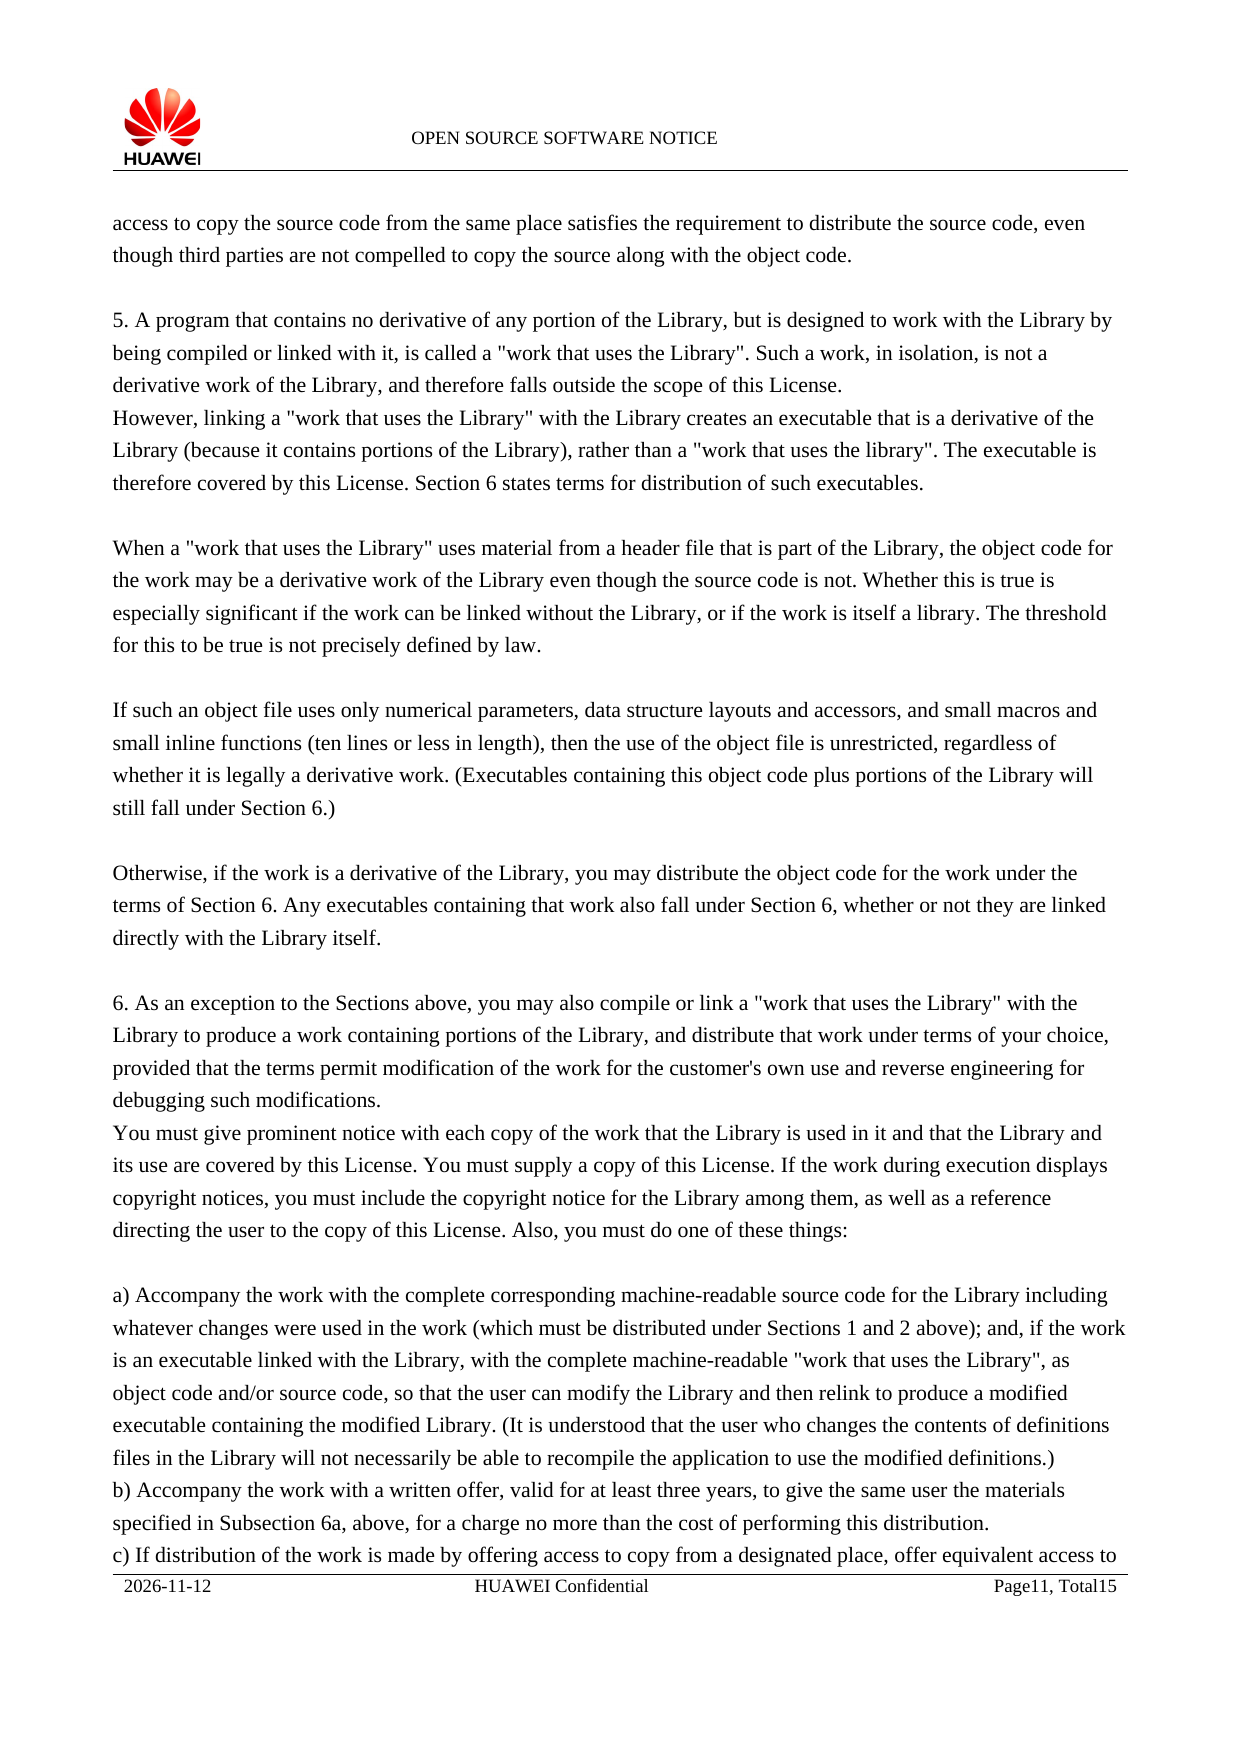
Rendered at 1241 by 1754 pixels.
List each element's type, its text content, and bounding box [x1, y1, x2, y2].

picture [124, 88, 201, 165]
